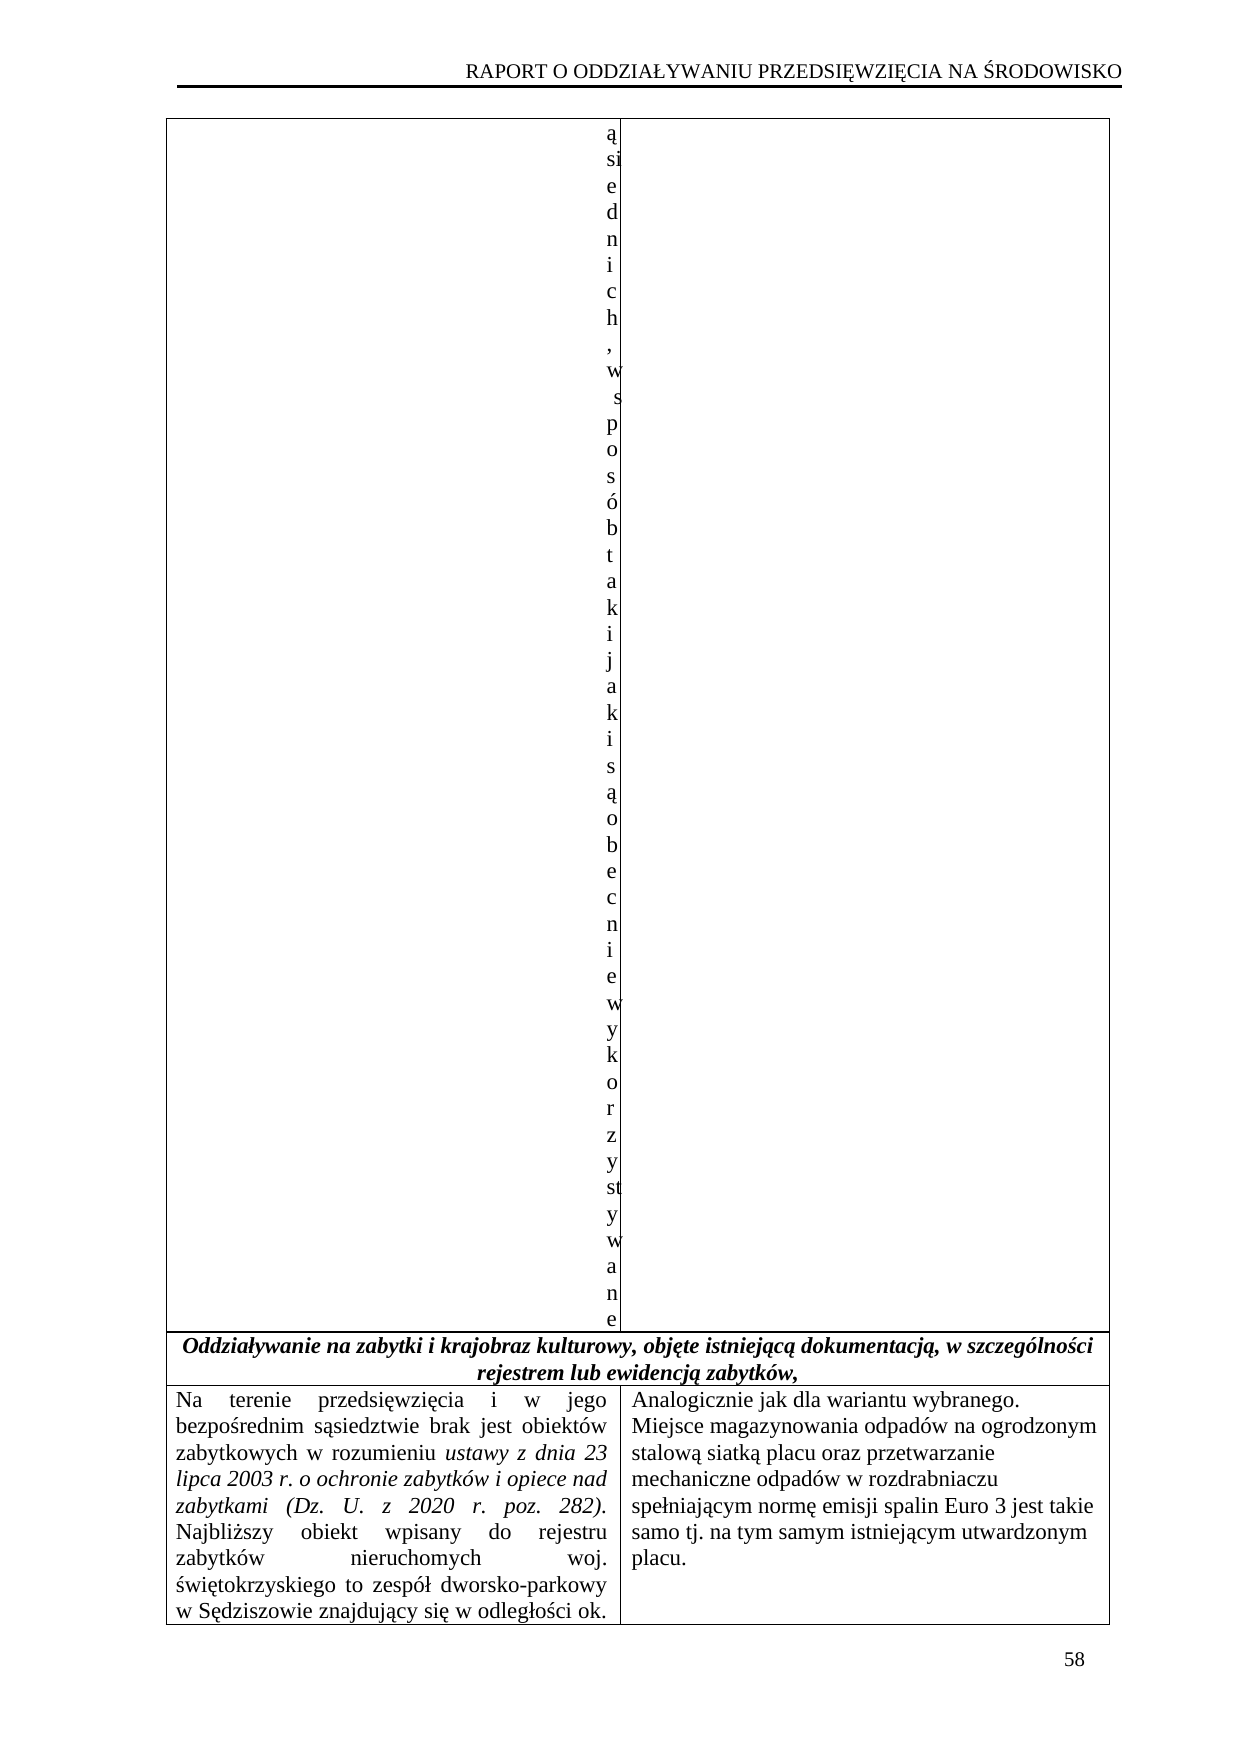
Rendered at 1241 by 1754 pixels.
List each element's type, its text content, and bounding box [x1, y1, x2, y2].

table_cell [621, 1386, 1109, 1623]
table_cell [167, 1386, 620, 1623]
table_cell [621, 119, 1109, 1331]
table_cell Oddziaływanie na zabytki i krajobraz kulturowy, objęte istniejącą dokumentacją, w szczególności rejestrem lub ewidencją zabytków, [167, 1333, 1109, 1385]
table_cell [167, 119, 620, 1331]
